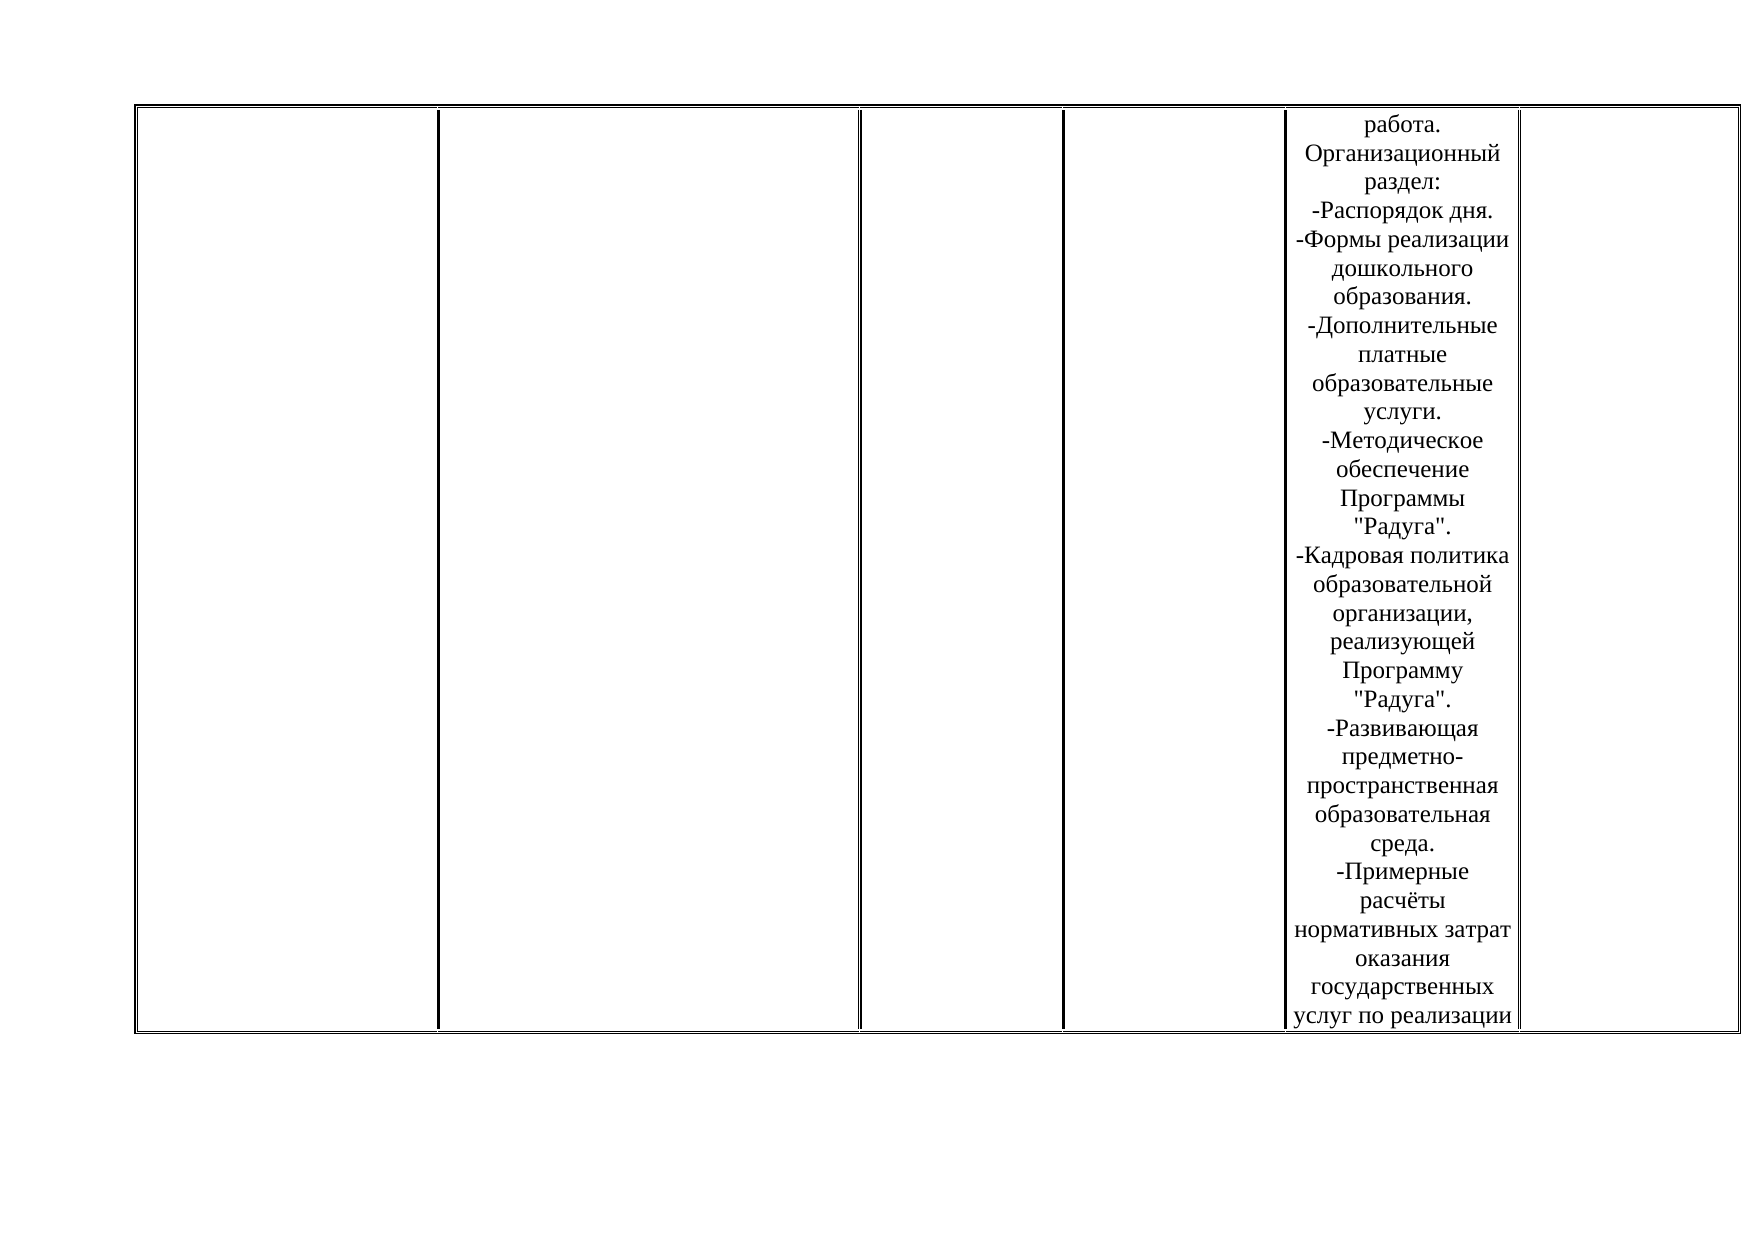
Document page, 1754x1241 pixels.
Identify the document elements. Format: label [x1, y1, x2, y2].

table_header [118, 89, 1754, 1049]
